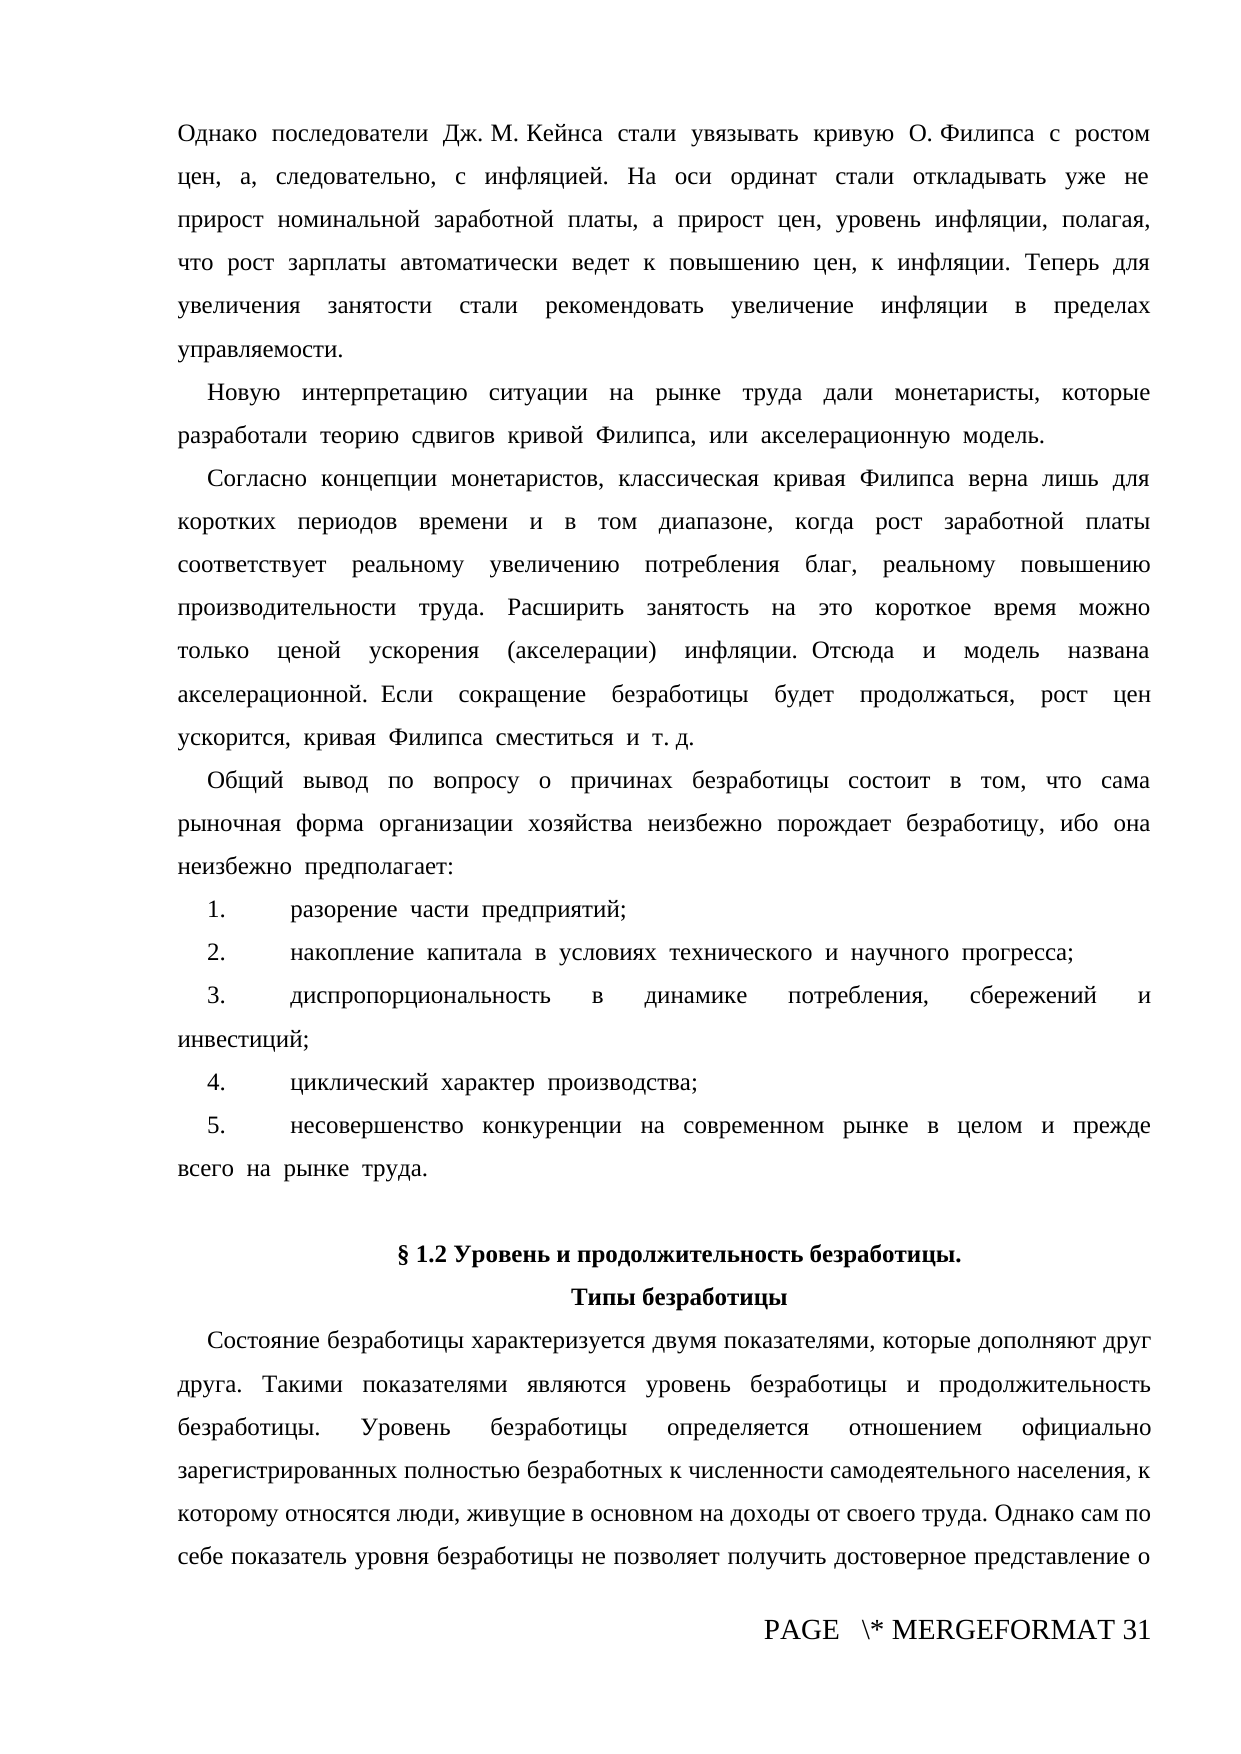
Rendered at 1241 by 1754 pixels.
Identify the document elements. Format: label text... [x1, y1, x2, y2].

list несовершенство конкуренции на современном рынке в целом и прежде всего на рынке труда. [177, 1110, 1152, 1182]
text Общий вывод по вопросу о причинах безработицы состоит в том, что сама рыночная форма организации хозяйства неизбежно порождает безработицу, ибо она неизбежно предполагает: [177, 765, 1152, 880]
list циклический характер производства; [177, 1067, 1152, 1096]
text Согласно концепции монетаристов, классическая кривая Филипса верна лишь для коротких периодов времени и в том диапазоне, когда рост заработной платы соответствует реальному увеличению потребления благ, реальному повышению производительности труда. Расширить занятость на это короткое время можно только ценой ускорения (акселерации) инфляции. Отсюда и модель названа акселерационной. Если сокращение безработицы будет продолжаться, рост цен ускорится, кривая Филипса сместиться и т. д. [177, 463, 1152, 751]
text § 1.2 Уровень и продолжительность безработицы. [177, 1239, 1152, 1268]
list диспропорциональность в динамике потребления, сбережений и инвестиций; [177, 981, 1152, 1052]
text Типы безработицы [177, 1282, 1152, 1311]
list разорение части предприятий; [177, 894, 1152, 923]
list накопление капитала в условиях технического и научного прогресса; [177, 937, 1152, 966]
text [177, 1326, 1152, 1570]
text Новую интерпретацию ситуации на рынке труда дали монетаристы, которые разработали теорию сдвигов кривой Филипса, или акселерационную модель. [177, 377, 1152, 449]
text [177, 118, 1152, 362]
